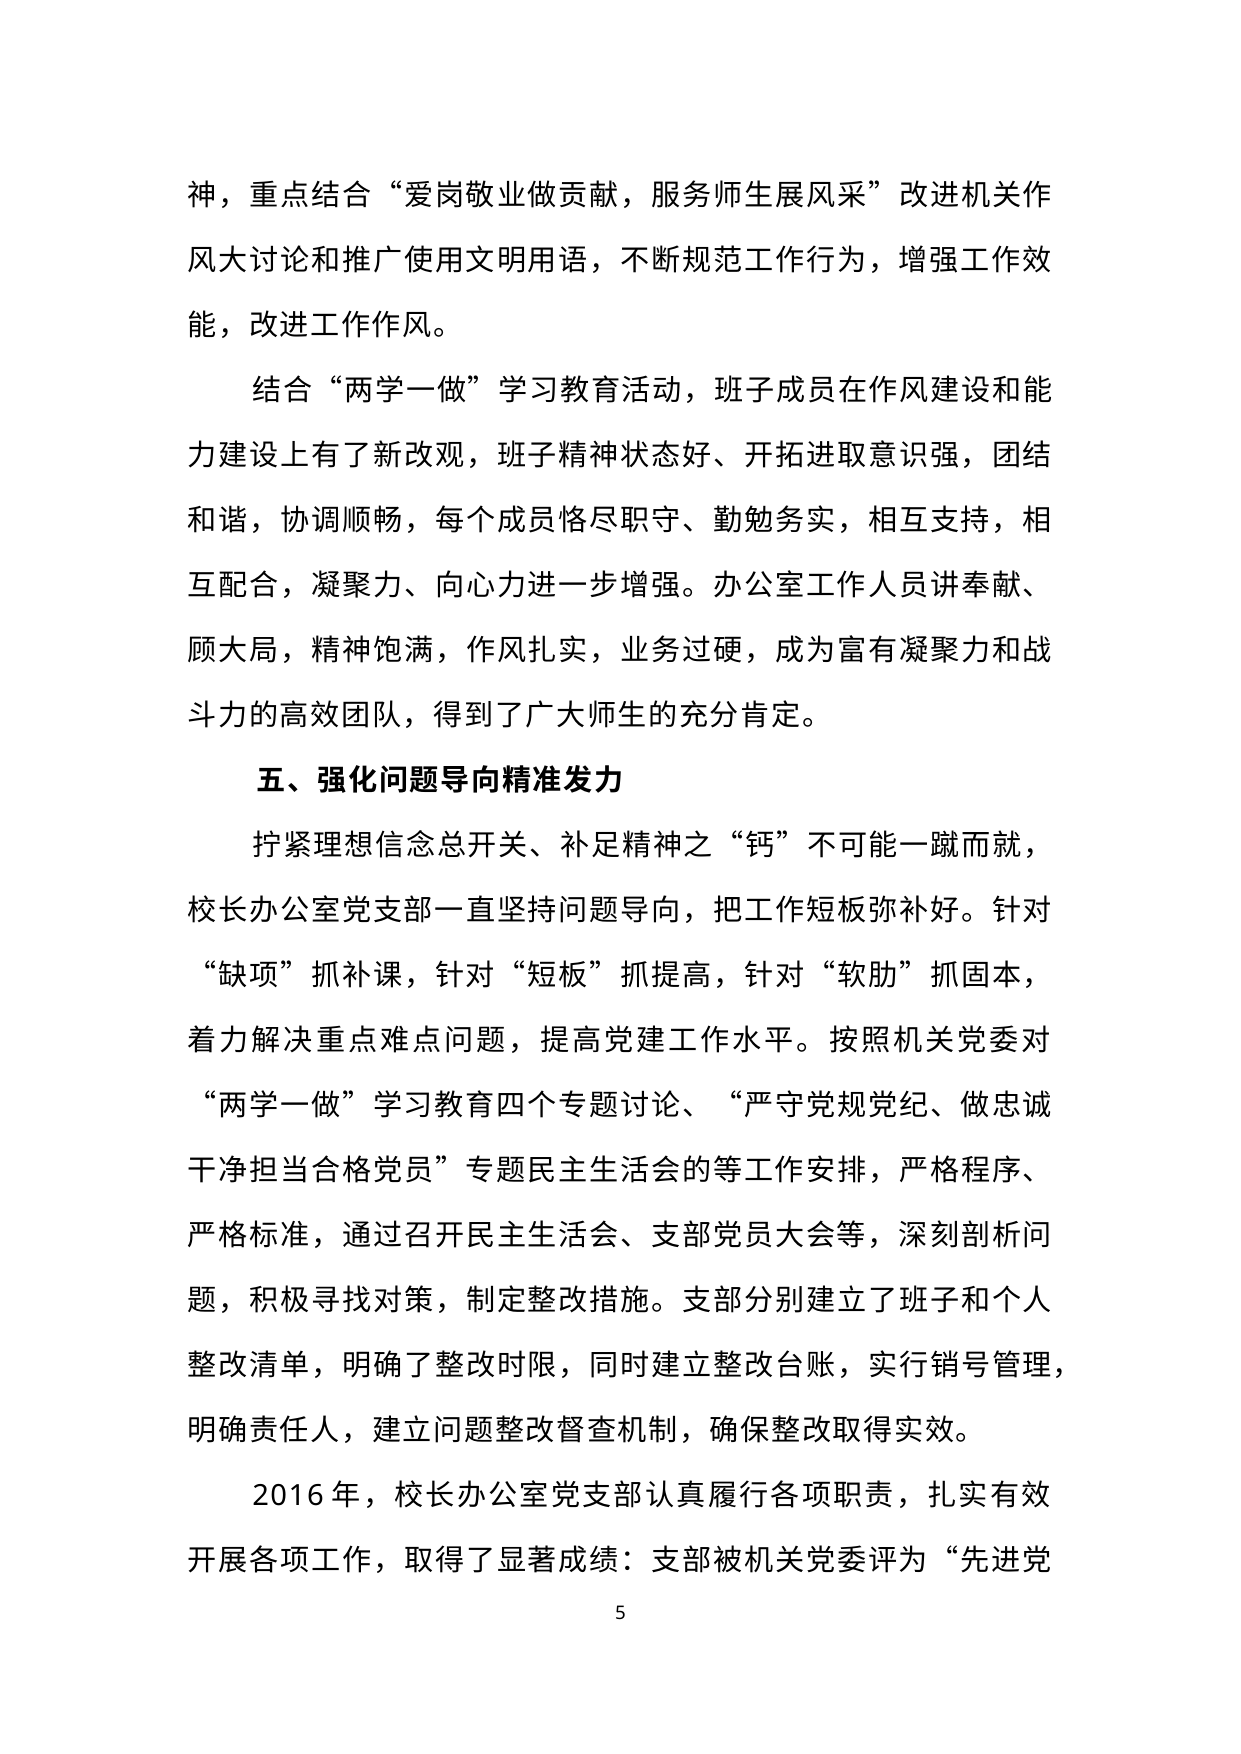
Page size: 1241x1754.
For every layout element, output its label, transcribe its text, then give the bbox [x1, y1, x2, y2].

text 拧紧理想信念总开关、补足精神之“钙”不可能一蹴而就，校长办公室党支部一直坚持问题导向，把工作短板弥补好。针对“缺项”抓补课，针对“短板”抓提高，针对“软肋”抓固本，着力解决重点难点问题，提高党建工作水平。按照机关党委对“两学一做”学习教育四个专题讨论、“严守党规党纪、做忠诚干净担当合格党员”专题民主生活会的等工作安排，严格程序、严格标准，通过召开民主生活会、支部党员大会等，深刻剖析问题，积极寻找对策，制定整改措施。支部分别建立了班子和个人整改清单，明确了整改时限，同时建立整改台账，实行销号管理，明确责任人，建立问题整改督查机制，确保整改取得实效。 [187, 810, 1053, 1460]
text 结合“两学一做”学习教育活动，班子成员在作风建设和能力建设上有了新改观，班子精神状态好、开拓进取意识强，团结和谐，协调顺畅，每个成员恪尽职守、勤勉务实，相互支持，相互配合，凝聚力、向心力进一步增强。办公室工作人员讲奉献、顾大局，精神饱满，作风扎实，业务过硬，成为富有凝聚力和战斗力的高效团队，得到了广大师生的充分肯定。 [187, 355, 1053, 745]
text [187, 160, 1053, 355]
text 五、强化问题导向精准发力 [256, 745, 1053, 810]
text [187, 1460, 1053, 1590]
